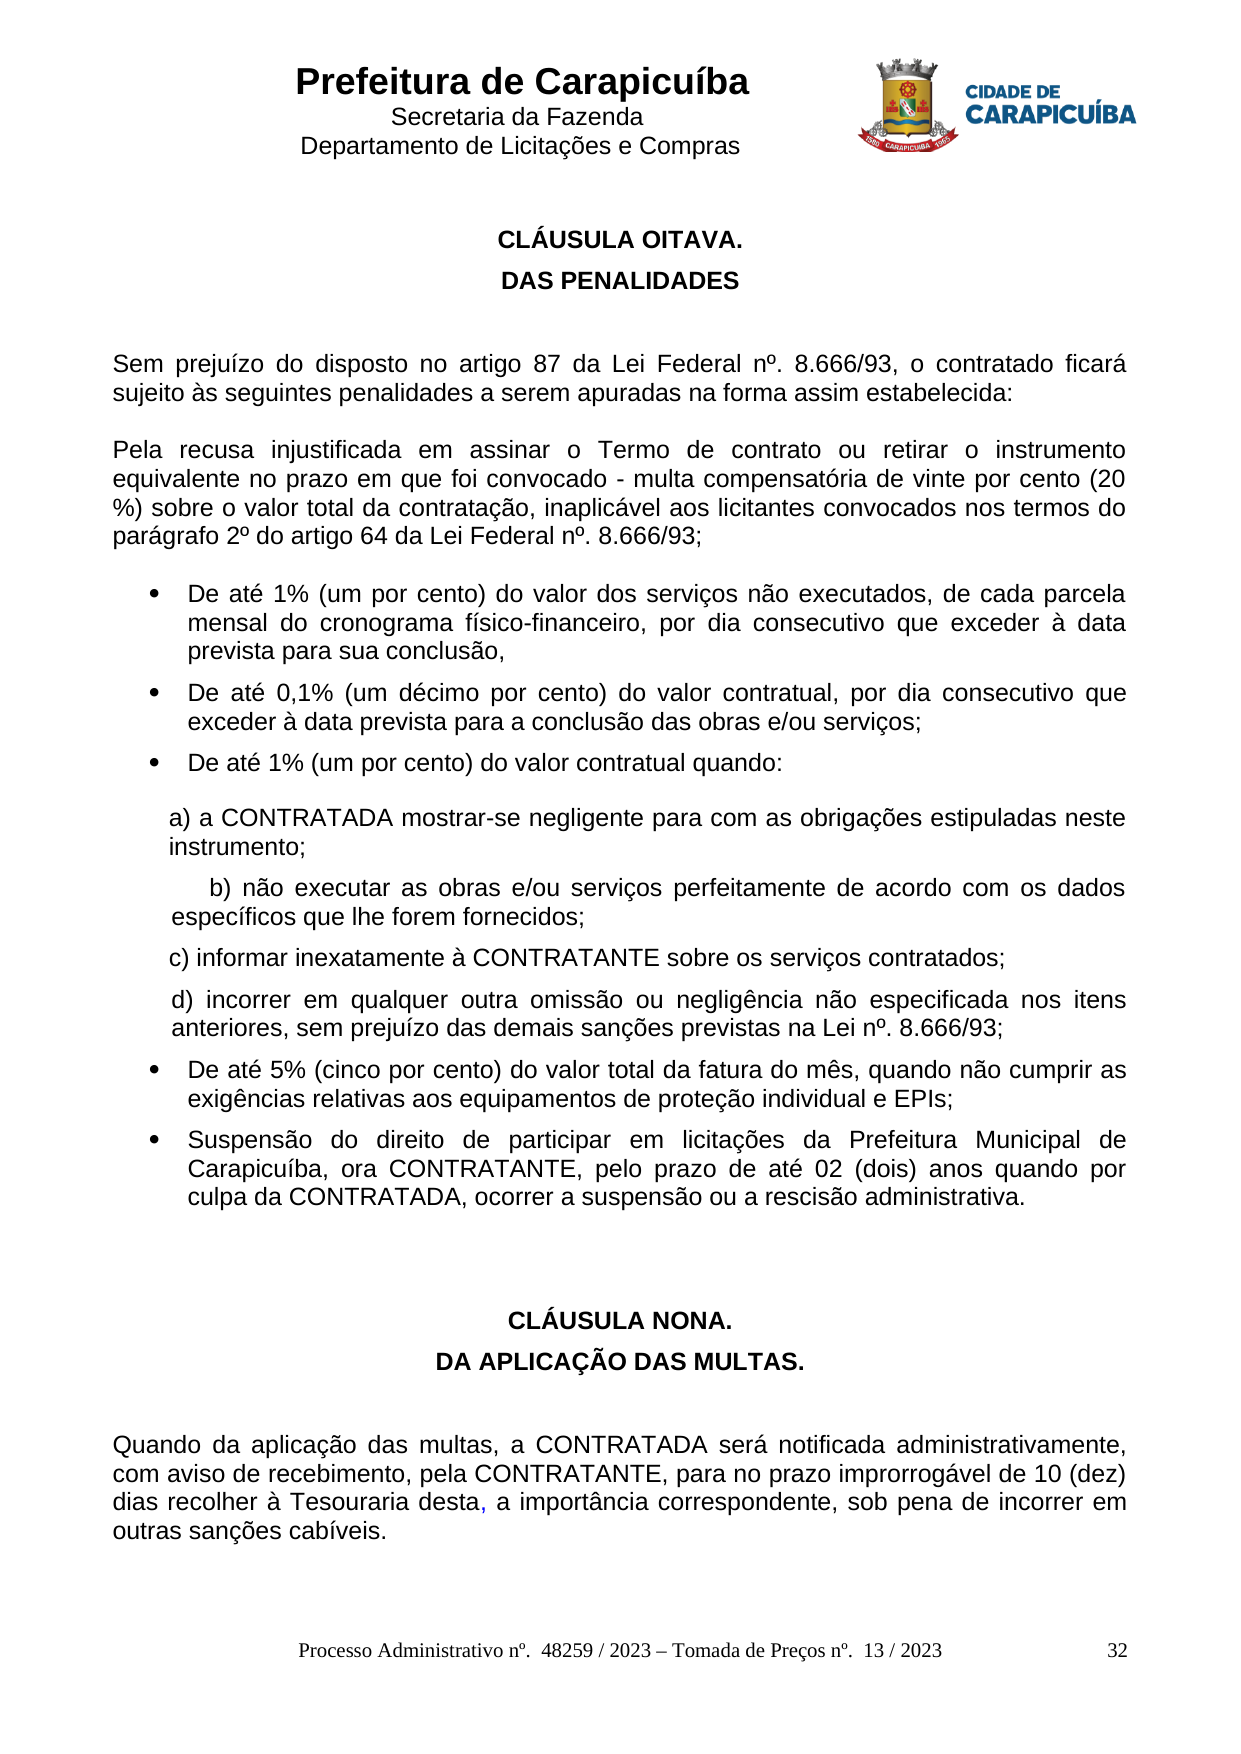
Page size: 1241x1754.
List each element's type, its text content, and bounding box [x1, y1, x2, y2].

list Suspensão do direito de participar em licitações da Prefeitura Municipal de Carapicuíba, ora CONTRATANTE, pelo prazo de até 02 (dois) anos quando por culpa da CONTRATADA, ocorrer a suspensão ou a rescisão administrativa. [150, 1125, 1128, 1211]
list De até 5% (cinco por cento) do valor total da fatura do mês, quando não cumprir as exigências relativas aos equipamentos de proteção individual e EPIs; [150, 1055, 1128, 1112]
text b) não executar as obras e/ou serviços perfeitamente de acordo com os dados específicos que lhe forem fornecidos; [112, 873, 1128, 931]
list De até 1% (um por cento) do valor dos serviços não executados, de cada parcela mensal do cronograma físico-financeiro, por dia consecutivo que exceder à data prevista para sua conclusão, [150, 579, 1128, 665]
list De até 1% (um por cento) do valor contratual quando: [150, 748, 1128, 777]
picture [857, 57, 1139, 152]
text a) a CONTRATADA mostrar-se negligente para com as obrigações estipuladas neste instrumento; [168, 803, 1128, 861]
text CLÁUSULA OITAVA. [112, 225, 1128, 254]
text d) incorrer em qualquer outra omissão ou negligência não especificada nos itens anteriores, sem prejuízo das demais sanções previstas na Lei nº. 8.666/93; [171, 985, 1128, 1042]
text DA APLICAÇÃO DAS MULTAS. [112, 1347, 1128, 1376]
list De até 0,1% (um décimo por cento) do valor contratual, por dia consecutivo que exceder à data prevista para a conclusão das obras e/ou serviços; [150, 678, 1128, 735]
text Quando da aplicação das multas, a CONTRATADA será notificada administrativamente, com aviso de recebimento, pela CONTRATANTE, para no prazo improrrogável de 10 (dez) dias recolher à Tesouraria desta, a importância correspondente, sob pena de incorrer em outras sanções cabíveis. [112, 1430, 1128, 1545]
text Pela recusa injustificada em assinar o Termo de contrato ou retirar o instrumento equivalente no prazo em que foi convocado - multa compensatória de vinte por cento (20 %) sobre o valor total da contratação, inaplicável aos licitantes convocados nos termos do parágrafo 2º do artigo 64 da Lei Federal nº. 8.666/93; [112, 435, 1128, 550]
text DAS PENALIDADES [112, 266, 1128, 295]
text CLÁUSULA NONA. [112, 1306, 1128, 1335]
text c) informar inexatamente à CONTRATANTE sobre os serviços contratados; [168, 943, 1128, 972]
text Sem prejuízo do disposto no artigo 87 da Lei Federal nº. 8.666/93, o contratado ficará sujeito às seguintes penalidades a serem apuradas na forma assim estabelecida: [112, 349, 1128, 406]
